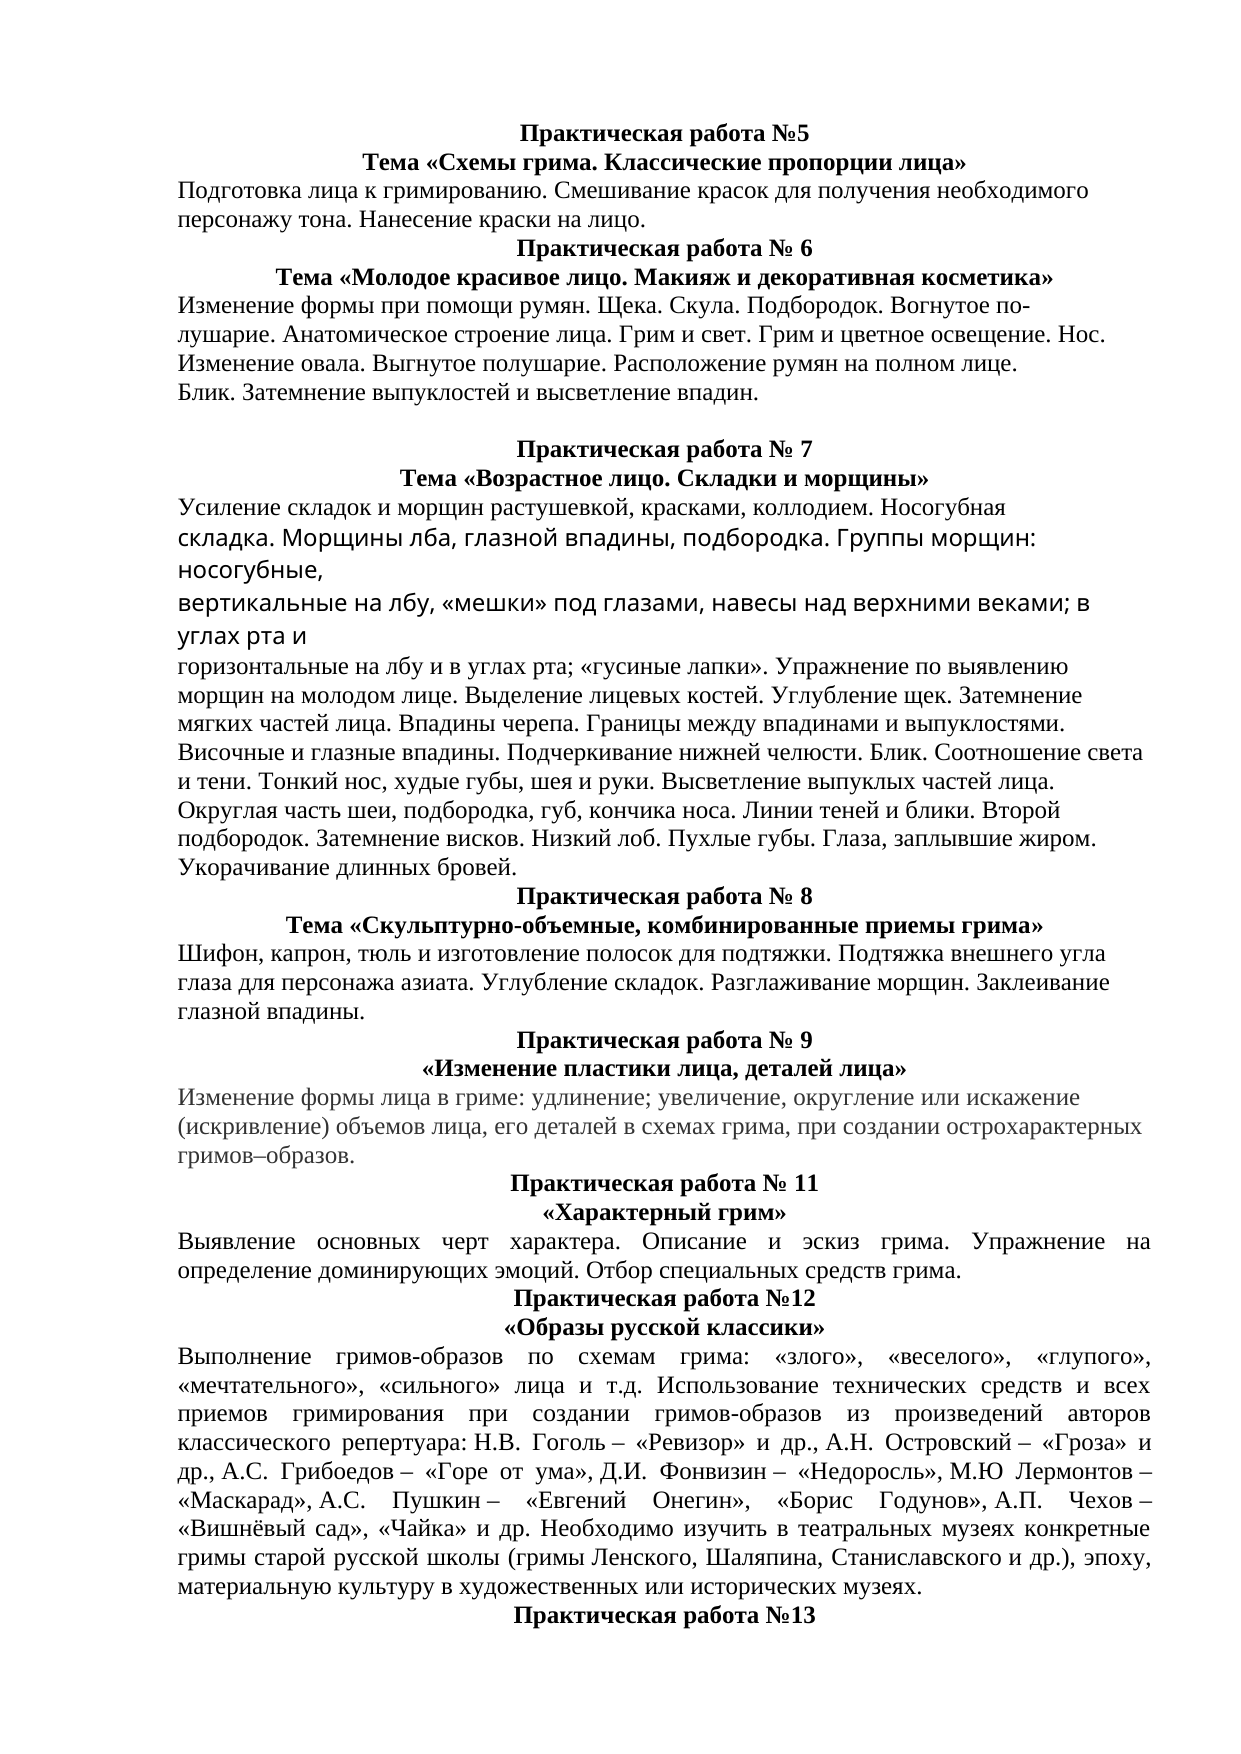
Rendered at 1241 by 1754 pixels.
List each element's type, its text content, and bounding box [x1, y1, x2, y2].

text Тема «Молодое красивое лицо. Макияж и декоративная косметика» [177, 262, 1152, 291]
text Выполнение гримов-образов по схемам грима: «злого», «веселого», «глупого», «мечтательного», «сильного» лица и т.д. Использование технических средств и всех приемов гримирования при создании гримов-образов из произведений авторов классического репертуара: Н.В. Гоголь – «Ревизор» и др., А.Н. Островский – «Гроза» и др., А.С. Грибоедов – «Горе от ума», Д.И. Фонвизин – «Недоросль», М.Ю Лермонтов – «Маскарад», А.С. Пушкин – «Евгений Онегин», «Борис Годунов», А.П. Чехов – «Вишнёвый сад», «Чайка» и др. Необходимо изучить в театральных музеях конкретные гримы старой русской школы (гримы Ленского, Шаляпина, Станиславского и др.), эпоху, материальную культуру в художественных или исторических музеях. [177, 1341, 1152, 1600]
text Усиление складок и морщин растушевкой, красками, коллодием. Носогубная [177, 492, 1152, 521]
text «Характерный грим» [177, 1197, 1152, 1226]
text Блик. Затемнение выпуклостей и высветление впадин. [177, 377, 1152, 406]
text Изменение формы при помощи румян. Щека. Скула. Подбородок. Вогнутое по- [177, 291, 1152, 319]
text Подготовка лица к гримированию. Смешивание красок для получения необходимого персонажу тона. Нанесение краски на лицо. [177, 176, 1152, 233]
text Практическая работа № 6 [177, 233, 1152, 262]
text Практическая работа № 8 [177, 881, 1152, 910]
text Практическая работа № 9 [177, 1025, 1152, 1053]
text лушарие. Анатомическое строение лица. Грим и свет. Грим и цветное освещение. Нос. Изменение овала. Выгнутое полушарие. Расположение румян на полном лице. [177, 319, 1152, 377]
text Тема «Возрастное лицо. Складки и морщины» [177, 463, 1152, 492]
text «Образы русской классики» [177, 1312, 1152, 1341]
text морщин на молодом лице. Выделение лицевых костей. Углубление щек. Затемнение мягких частей лица. Впадины черепа. Границы между впадинами и выпуклостями. Височные и глазные впадины. Подчеркивание нижней челюсти. Блик. Соотношение света и тени. Тонкий нос, худые губы, шея и руки. Высветление выпуклых частей лица. Округлая часть шеи, подбородка, губ, кончика носа. Линии теней и блики. Второй подбородок. Затемнение висков. Низкий лоб. Пухлые губы. Глаза, заплывшие жиром. Укорачивание длинных бровей. [177, 680, 1152, 881]
text Шифон, капрон, тюль и изготовление полосок для подтяжки. Подтяжка внешнего угла глаза для персонажа азиата. Углубление складок. Разглаживание морщин. Заклеивание глазной впадины. [177, 938, 1152, 1025]
text Практическая работа №5 [177, 118, 1152, 147]
text Практическая работа №12 [177, 1283, 1152, 1312]
text Тема «Схемы грима. Классические пропорции лица» [177, 147, 1152, 176]
text вертикальные на лбу, «мешки» под глазами, навесы над верхними веками; в углах рта и [177, 586, 1152, 651]
text горизонтальные на лбу и в углах рта; «гусиные лапки». Упражнение по выявлению [177, 651, 1152, 680]
text Практическая работа № 11 [177, 1168, 1152, 1197]
text Изменение формы лица в гриме: удлинение; увеличение, округление или искажение (искривление) объемов лица, его деталей в схемах грима, при создании острохарактерных гримов–образов. [177, 1082, 1152, 1168]
text Тема «Скульптурно-объемные, комбинированные приемы грима» [177, 910, 1152, 938]
text Практическая работа № 7 [177, 434, 1152, 463]
text «Изменение пластики лица, деталей лица» [177, 1053, 1152, 1082]
text Выявление основных черт характера. Описание и эскиз грима. Упражнение на определение доминирующих эмоций. Отбор специальных средств грима. [177, 1226, 1152, 1283]
text складка. Морщины лба, глазной впадины, подбородка. Группы морщин: носогубные, [177, 521, 1152, 586]
text Практическая работа №13 [177, 1600, 1152, 1628]
